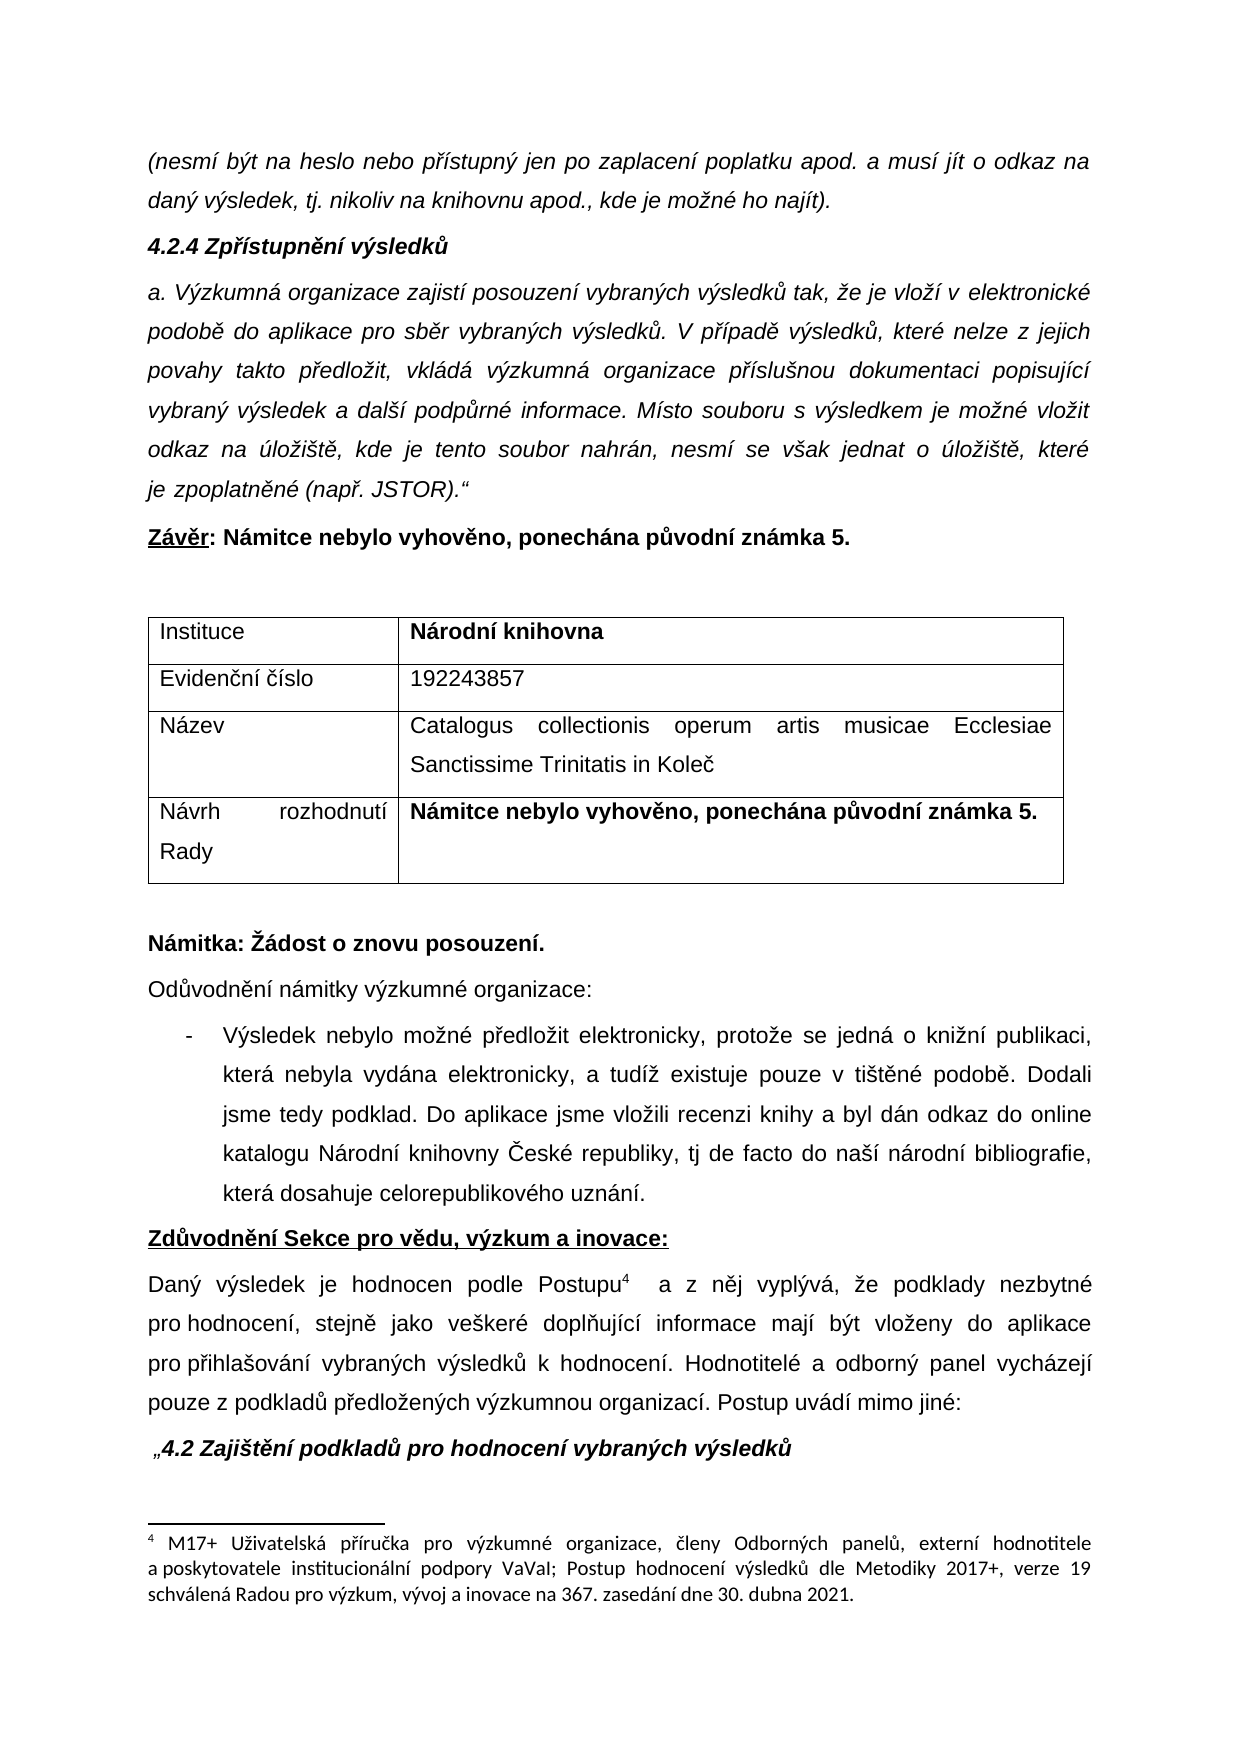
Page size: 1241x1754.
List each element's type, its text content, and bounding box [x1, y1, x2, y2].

text „4.2 Zajištění podkladů pro hodnocení vybraných výsledků [148, 1435, 1093, 1461]
list Výsledek nebylo možné předložit elektronicky, protože se jedná o knižní publikaci, která nebyla vydána elektronicky, a tudíž existuje pouze v tištěné podobě. Dodali jsme tedy podklad. Do aplikace jsme vložili recenzi knihy a byl dán odkaz do online katalogu Národní knihovny České republiky, tj de facto do naší národní bibliografie, která dosahuje celorepublikového uznání. [185, 1022, 1093, 1206]
text Závěr: Námitce nebylo vyhověno, ponechána původní známka 5. [139, 522, 1101, 550]
table_cell Námitce nebylo vyhověno, ponechána původní známka 5. [399, 798, 1063, 883]
table_cell Catalogus collectionis operum artis musicae Ecclesiae Sanctissime Trinitatis in Koleč [399, 712, 1063, 797]
text Námitka: Žádost o znovu posouzení. [148, 930, 1093, 956]
table_cell Evidenční číslo [149, 665, 398, 711]
table_header Instituce [149, 618, 398, 664]
text Daný výsledek je hodnocen podle Postupu a z něj vyplývá, že podklady nezbytné pro hodnocení, stejně jako veškeré doplňující informace mají být vloženy do aplikace pro přihlašování vybraných výsledků k hodnocení. Hodnotitelé a odborný panel vycházejí pouze z podkladů předložených výzkumnou organizací. Postup uvádí mimo jiné: [148, 1271, 1093, 1416]
text 4.2.4 Zpřístupnění výsledků [148, 233, 1093, 259]
table_cell 192243857 [399, 665, 1063, 711]
text Odůvodnění námitky výzkumné organizace: [148, 976, 1093, 1002]
table_header Národní knihovna [399, 618, 1063, 664]
text Zdůvodnění Sekce pro vědu, výzkum a inovace: [148, 1225, 1093, 1252]
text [148, 148, 1093, 213]
table_cell Název [149, 712, 398, 797]
text a. Výzkumná organizace zajistí posouzení vybraných výsledků tak, že je vloží v elektronické podobě do aplikace pro sběr vybraných výsledků. V případě výsledků, které nelze z jejich povahy takto předložit, vkládá výzkumná organizace příslušnou dokumentaci popisující vybraný výsledek a další podpůrné informace. Místo souboru s výsledkem je možné vložit odkaz na úložiště, kde je tento soubor nahrán, nesmí se však jednat o úložiště, které je zpoplatněné (např. JSTOR).“ [148, 278, 1093, 502]
table_cell Návrh rozhodnutí Rady [149, 798, 398, 883]
